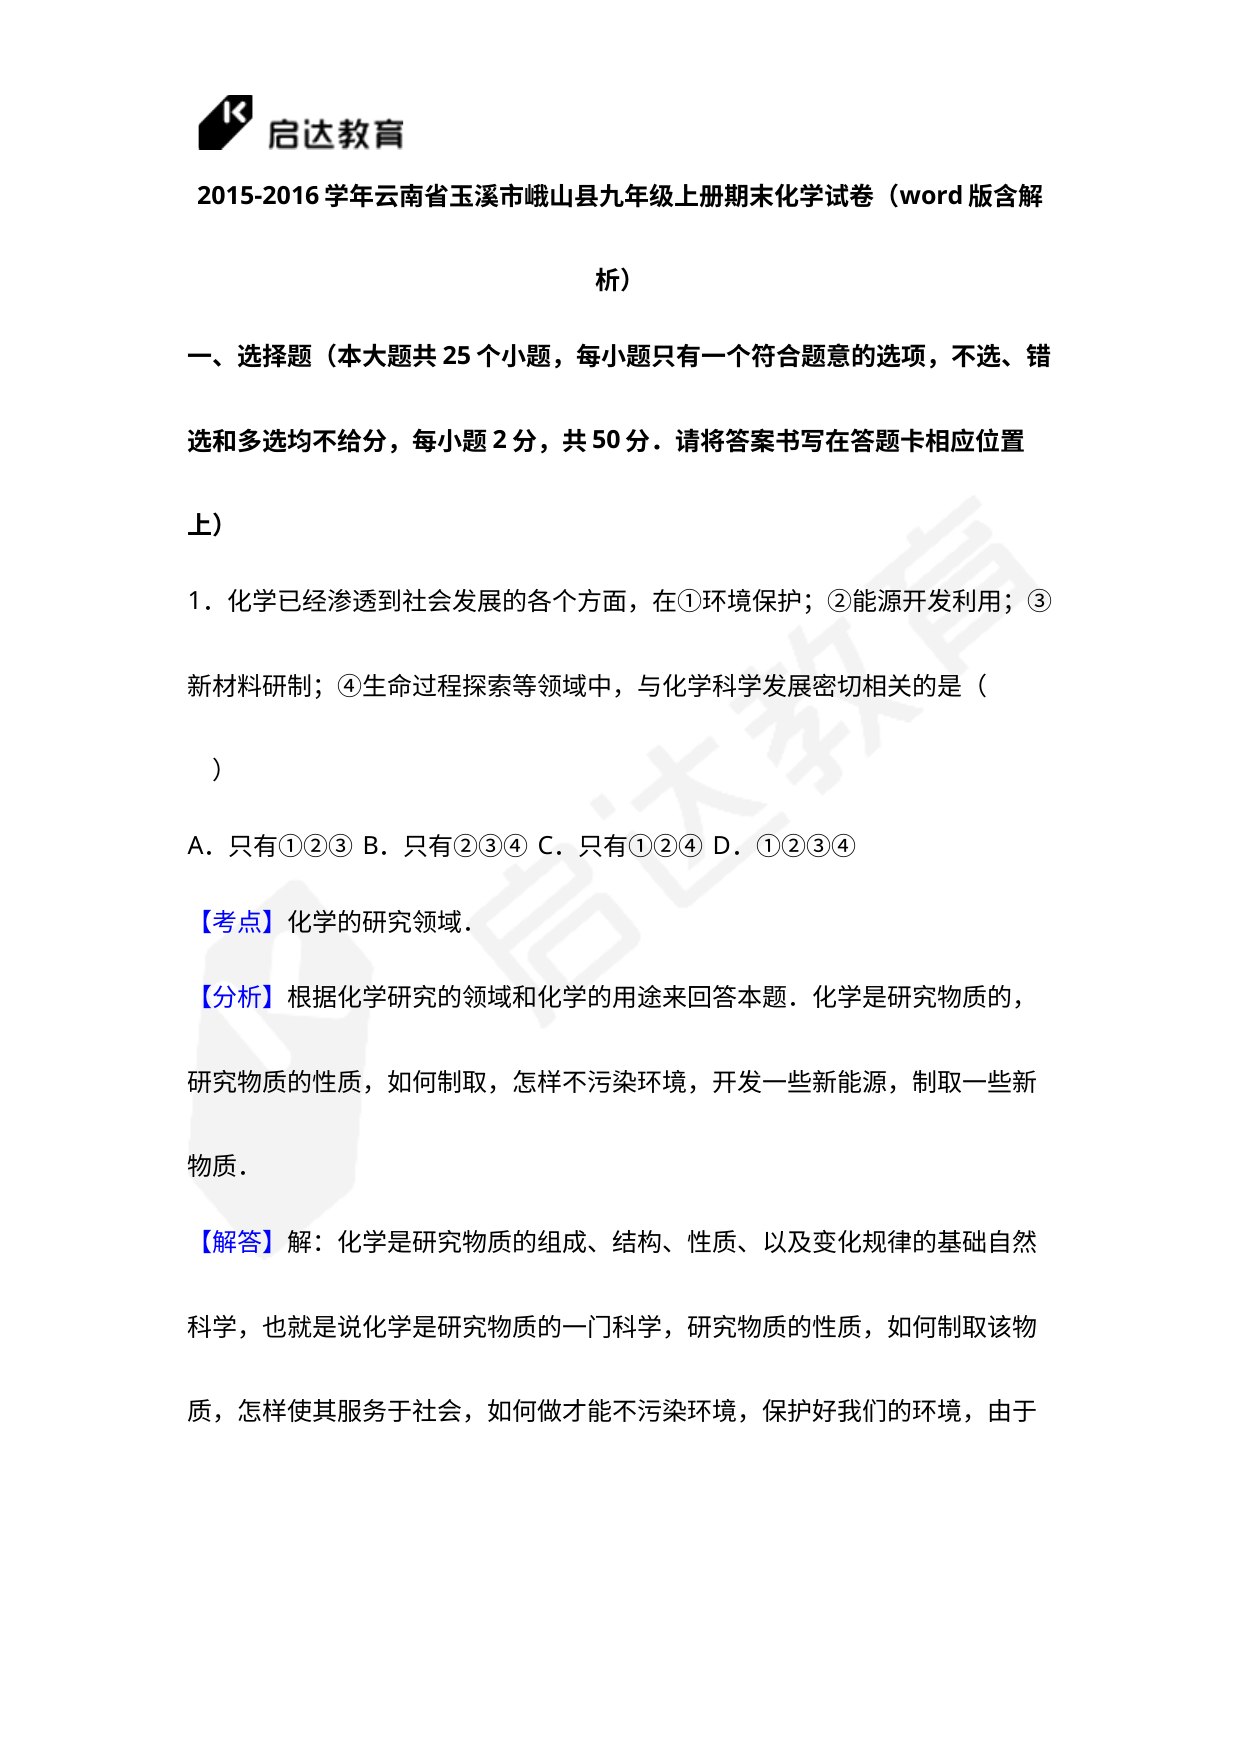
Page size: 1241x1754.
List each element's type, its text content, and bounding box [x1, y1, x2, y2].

text 【分析】根据化学研究的领域和化学的用途来回答本题．化学是研究物质的，研究物质的性质，如何制取，怎样不污染环境，开发一些新能源，制取一些新物质． [187, 963, 1053, 1197]
picture [198, 95, 404, 150]
text 1．化学已经渗透到社会发展的各个方面，在①环境保护；②能源开发利用；③新材料研制；④生命过程探索等领域中，与化学科学发展密切相关的是（ ） [187, 567, 1053, 801]
text A．只有①②③ B．只有②③④ C．只有①②④ D．①②③④ [187, 812, 1053, 877]
text 2015-2016学年云南省玉溪市峨山县九年级上册期末化学试卷（word版含解析） [187, 162, 1053, 311]
text 一、选择题（本大题共25个小题，每小题只有一个符合题意的选项，不选、错选和多选均不给分，每小题2分，共50分．请将答案书写在答题卡相应位置上） [187, 322, 1053, 556]
text 【考点】化学的研究领域． [187, 888, 1053, 953]
